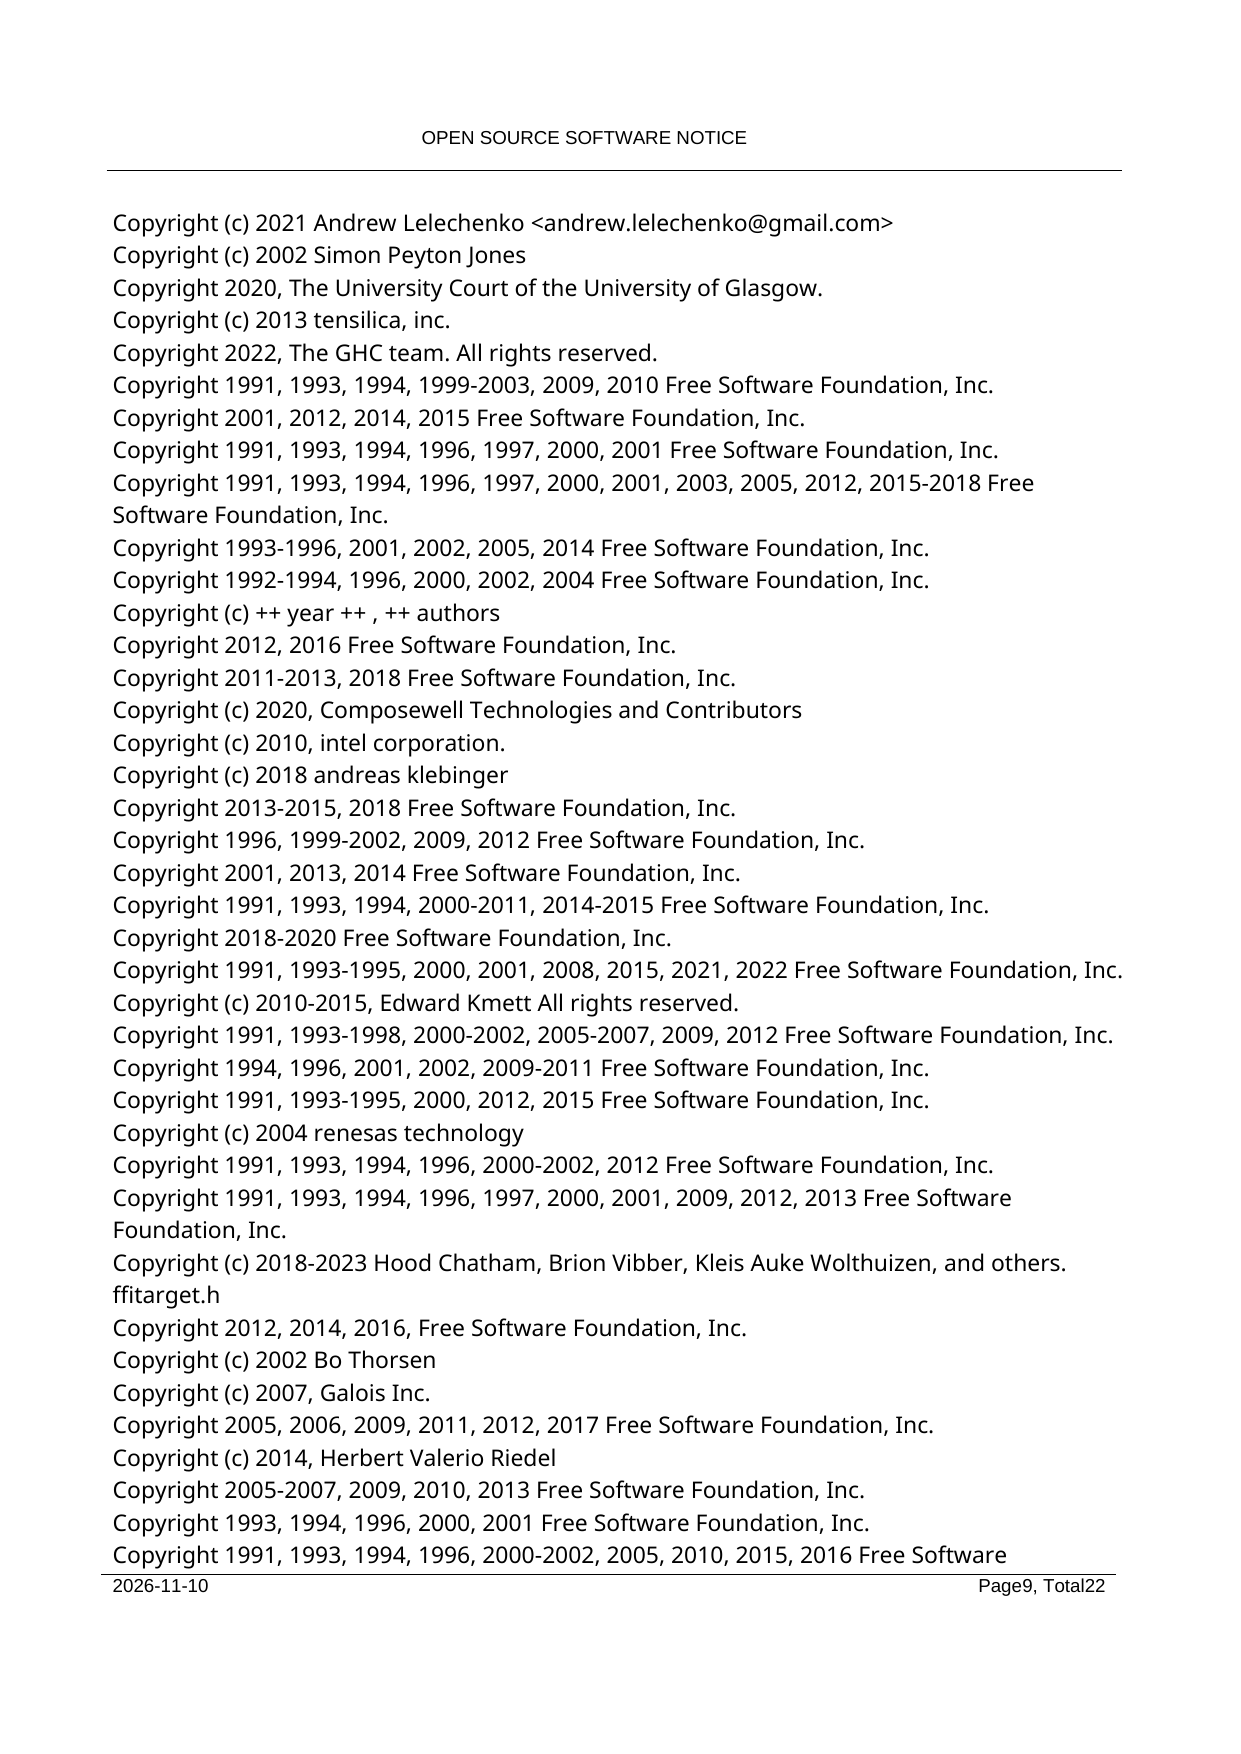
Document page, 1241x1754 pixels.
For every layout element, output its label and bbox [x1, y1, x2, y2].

text [112, 206, 1128, 1571]
